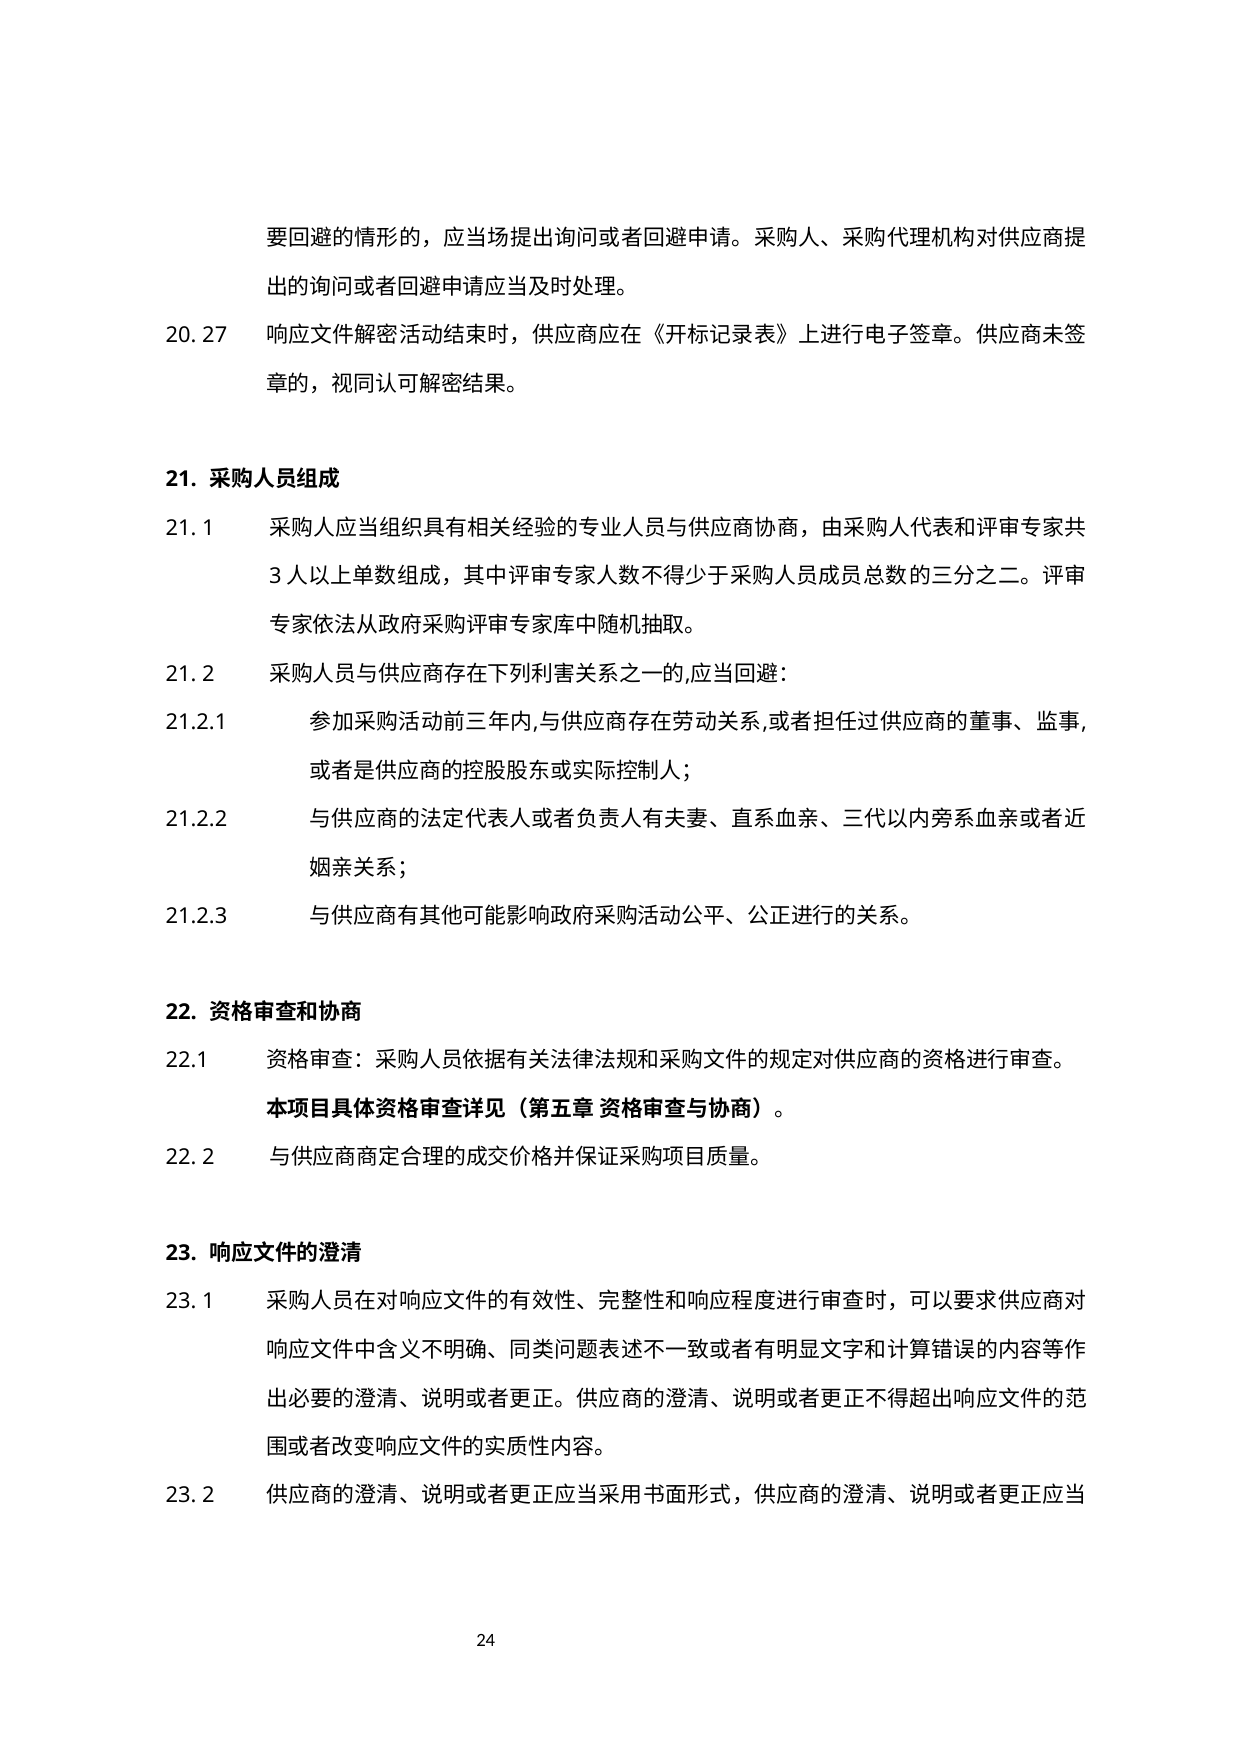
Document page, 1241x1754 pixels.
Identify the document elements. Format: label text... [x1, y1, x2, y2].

list 采购人员组成 [165, 461, 1087, 494]
list 响应文件解密活动结束时，供应商应在《开标记录表》上进行电子签章。供应商未签章的，视同认可解密结果。 [165, 317, 1087, 398]
list 采购人应当组织具有相关经验的专业人员与供应商协商，由采购人代表和评审专家共3人以上单数组成，其中评审专家人数不得少于采购人员成员总数的三分之二。评审专家依法从政府采购评审专家库中随机抽取。 [165, 509, 1087, 639]
list 与供应商商定合理的成交价格并保证采购项目质量。 [165, 1138, 1087, 1171]
list 与供应商的法定代表人或者负责人有夫妻、直系血亲、三代以内旁系血亲或者近姻亲关系； [165, 801, 1087, 882]
list 资格审查：采购人员依据有关法律法规和采购文件的规定对供应商的资格进行审查。 [165, 1042, 1087, 1074]
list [165, 1477, 1087, 1510]
list 采购人员与供应商存在下列利害关系之一的,应当回避： [165, 655, 1087, 688]
list 资格审查和协商 [165, 993, 1087, 1026]
list 参加采购活动前三年内,与供应商存在劳动关系,或者担任过供应商的董事、监事,或者是供应商的控股股东或实际控制人； [165, 704, 1087, 785]
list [165, 219, 1087, 301]
list 与供应商有其他可能影响政府采购活动公平、公正进行的关系。 [165, 898, 1087, 930]
list 响应文件的澄清 [165, 1234, 1087, 1267]
list 本项目具体资格审查详见（第五章 资格审查与协商）。 [266, 1090, 1087, 1123]
list 采购人员在对响应文件的有效性、完整性和响应程度进行审查时，可以要求供应商对响应文件中含义不明确、同类问题表述不一致或者有明显文字和计算错误的内容等作出必要的澄清、说明或者更正。供应商的澄清、说明或者更正不得超出响应文件的范围或者改变响应文件的实质性内容。 [165, 1283, 1087, 1461]
